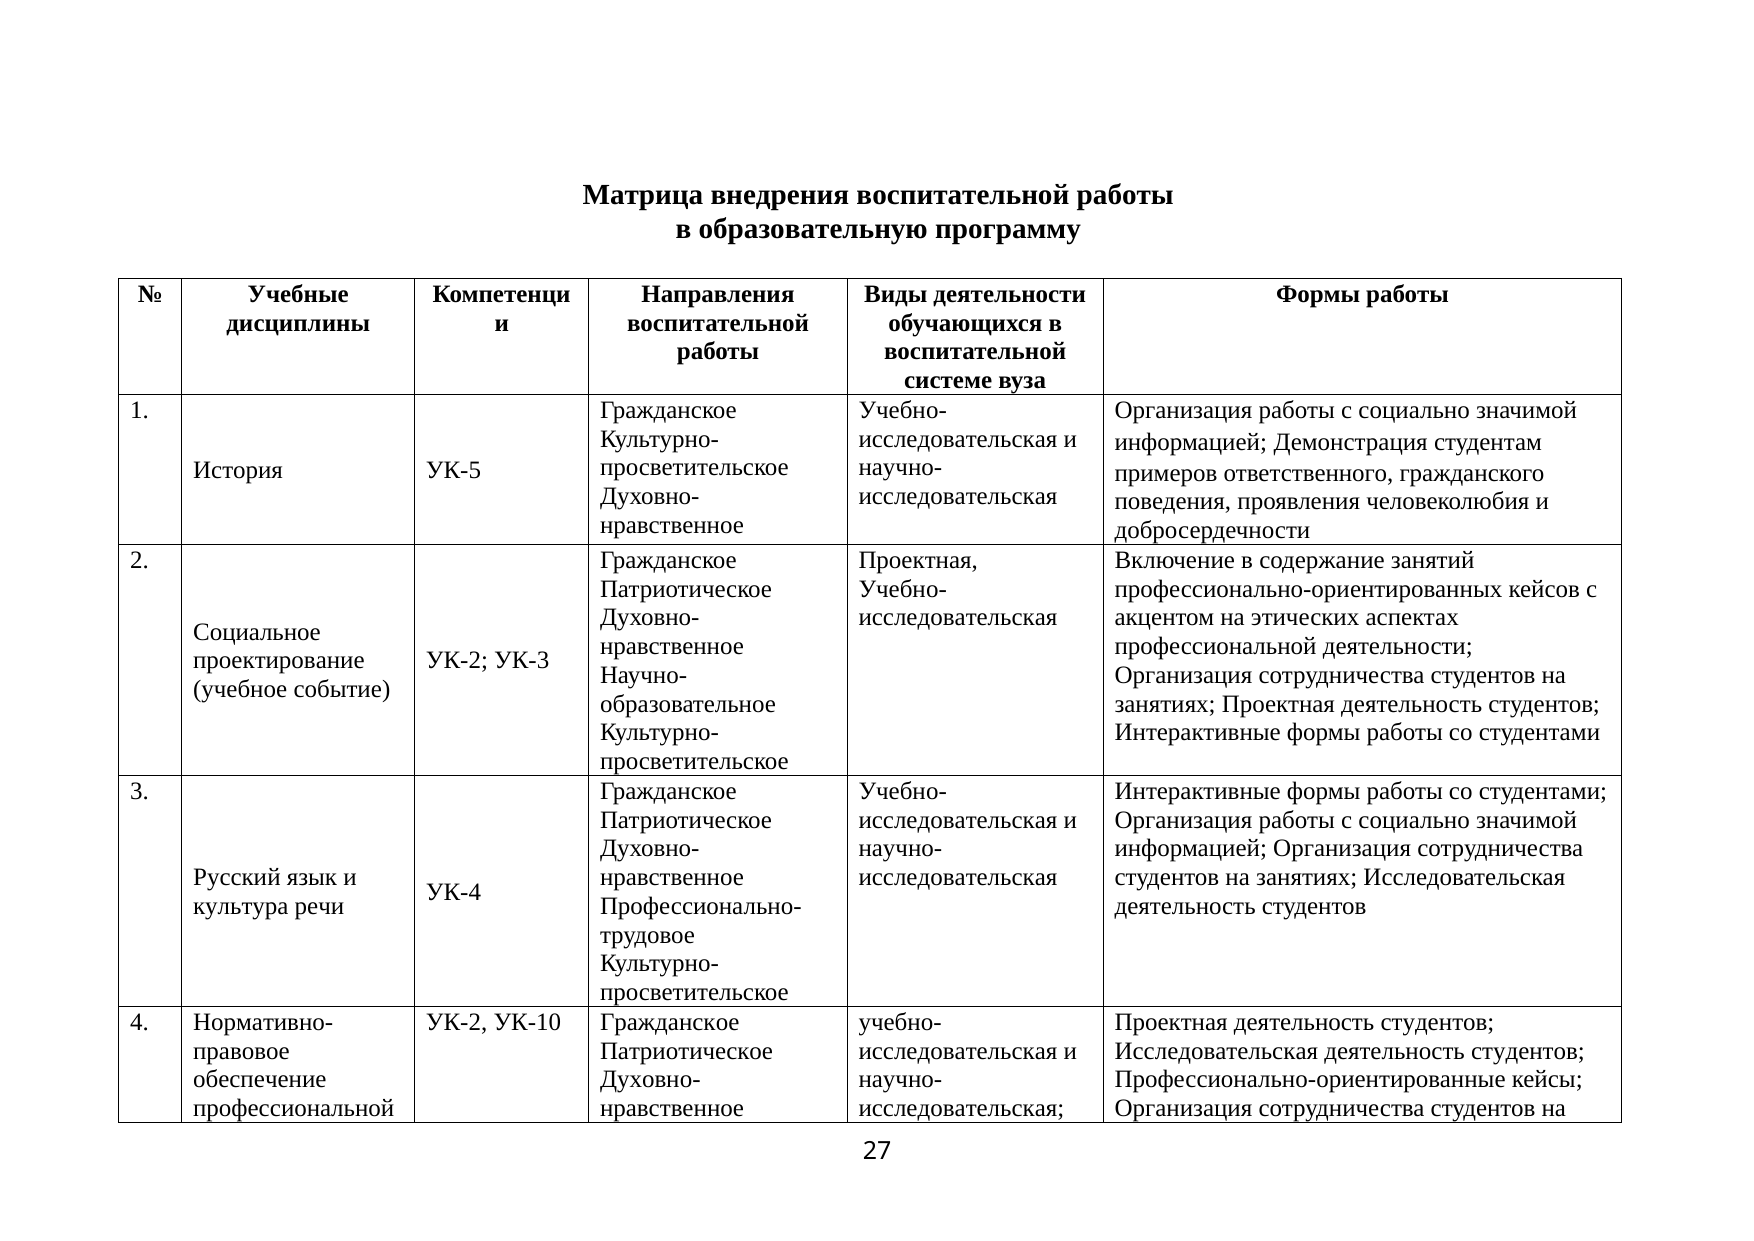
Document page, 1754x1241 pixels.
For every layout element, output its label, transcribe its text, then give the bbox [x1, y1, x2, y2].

table_cell Включение в содержание занятий профессионально-ориентированных кейсов с акцентом на этических аспектах профессиональной деятельности; Организация сотрудничества студентов на занятиях; Проектная деятельность студентов; Интерактивные формы работы со студентами [1104, 545, 1621, 775]
table_cell Организация работы с социально значимой информацией; Демонстрация студентам примеров ответственного, гражданского поведения, проявления человеколюбия и добросердечности [1104, 395, 1621, 544]
table_header Виды деятельности обучающихся в воспитательной системе вуза [848, 279, 1103, 394]
table_header Компетенции [415, 279, 588, 394]
table_cell Гражданское Патриотическое Духовно-нравственное Профессионально-трудовое Культурно-просветительское [589, 776, 847, 1006]
table_cell Гражданское Культурно-просветительское Духовно-нравственное [589, 395, 847, 544]
table_cell [119, 545, 181, 775]
table_cell История [182, 395, 414, 544]
table_cell Учебно-исследовательская и научно-исследовательская [848, 776, 1103, 1006]
table_cell УК-2; УК-3 [415, 545, 588, 775]
table_cell Гражданское Патриотическое Духовно-нравственное Научно-образовательное Культурно-просветительское [589, 545, 847, 775]
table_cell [1104, 1007, 1621, 1122]
table_cell Социальное проектирование (учебное событие) [182, 545, 414, 775]
table_cell УК-4 [415, 776, 588, 1006]
table_header Учебные дисциплины [182, 279, 414, 394]
table_cell [119, 776, 181, 1006]
table_cell Проектная, Учебно-исследовательская [848, 545, 1103, 775]
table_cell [589, 1007, 847, 1122]
text Матрица внедрения воспитательной работы [118, 177, 1638, 211]
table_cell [182, 1007, 414, 1122]
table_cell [848, 1007, 1103, 1122]
table_cell УК-5 [415, 395, 588, 544]
table_cell Интерактивные формы работы со студентами; Организация работы с социально значимой информацией; Организация сотрудничества студентов на занятиях; Исследовательская деятельность студентов [1104, 776, 1621, 1006]
table_cell Учебно-исследовательская и научно-исследовательская [848, 395, 1103, 544]
table_header Формы работы [1104, 279, 1621, 394]
table_cell [119, 1007, 181, 1122]
table_cell [119, 395, 181, 544]
table_header № [119, 279, 181, 394]
table_cell УК-2, УК-10 [415, 1007, 588, 1122]
text в образовательную программу [118, 211, 1638, 244]
table_cell Русский язык и культура речи [182, 776, 414, 1006]
table_header Направления воспитательной работы [589, 279, 847, 394]
